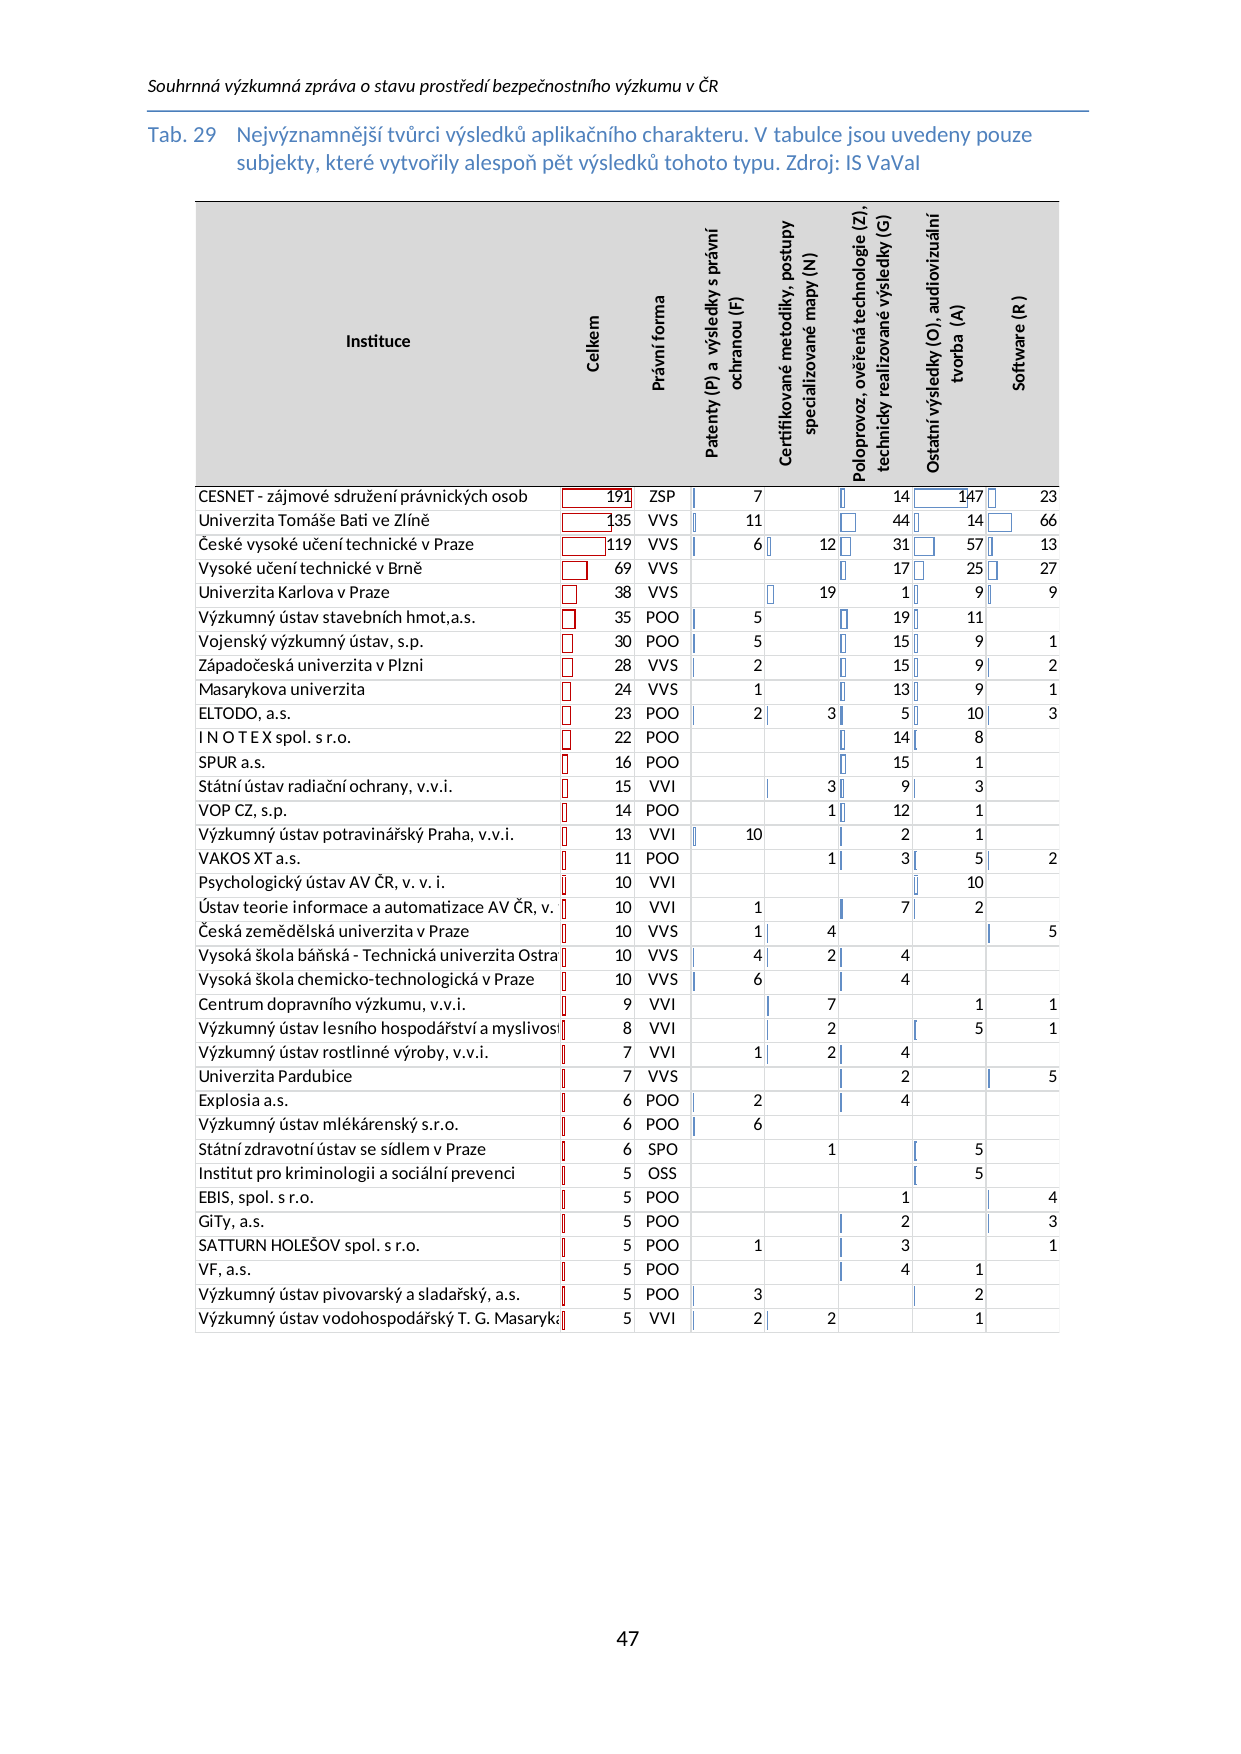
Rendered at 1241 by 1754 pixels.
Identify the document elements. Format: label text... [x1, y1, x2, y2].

text Tab. 29 Nejvýznamnější tvůrci výsledků aplikačního charakteru. V tabulce jsou uvedeny pouze subjekty, které vytvořily alespoň pět výsledků tohoto typu. Zdroj: IS VaVaI [148, 120, 1107, 176]
